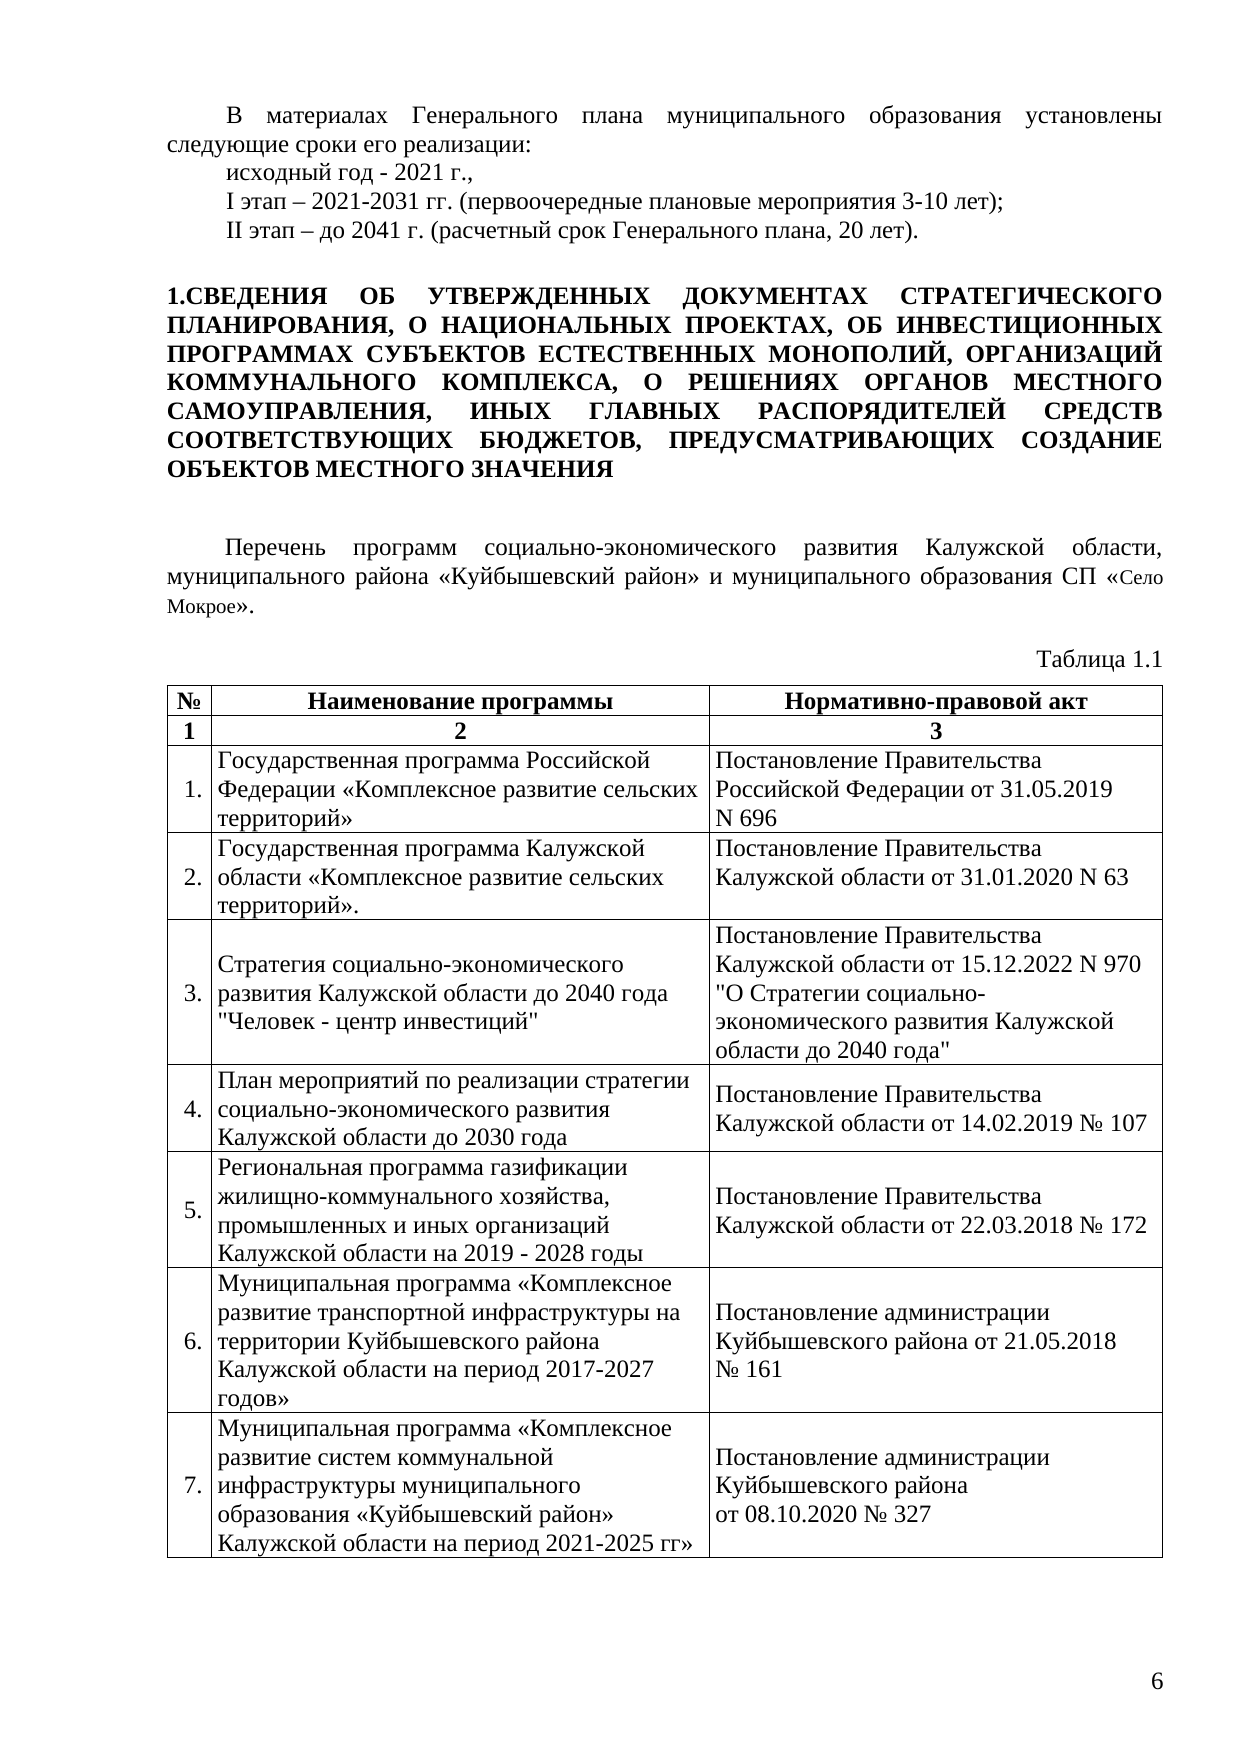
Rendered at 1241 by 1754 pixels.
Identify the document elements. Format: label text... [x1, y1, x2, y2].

table_cell Стратегия социально-экономического развития Калужской области до 2040 года "Человек - центр инвестиций" [212, 920, 709, 1064]
table_cell Муниципальная программа «Комплексное развитие систем коммунальной инфраструктуры муниципального образования «Куйбышевский район» Калужской области на период 2021-2025 гг» [212, 1413, 709, 1557]
table_header № [168, 686, 211, 715]
table_cell Постановление Правительства Калужской области от 22.03.2018 № 172 [710, 1152, 1162, 1267]
table_cell Постановление Правительства Калужской области от 31.01.2020 N 63 [710, 833, 1162, 919]
table_cell [168, 1065, 211, 1151]
table_cell [168, 1413, 211, 1557]
table_cell [168, 920, 211, 1064]
table_cell План мероприятий по реализации стратегии социально-экономического развития Калужской области до 2030 года [212, 1065, 709, 1151]
table_cell Муниципальная программа «Комплексное развитие транспортной инфраструктуры на территории Куйбышевского района Калужской области на период 2017-2027 годов» [212, 1268, 709, 1412]
table_cell 1 [168, 716, 211, 744]
table_cell Региональная программа газификации жилищно-коммунального хозяйства, промышленных и иных организаций Калужской области на 2019 - 2028 годы [212, 1152, 709, 1267]
table_header Наименование программы [212, 686, 709, 715]
table_cell Государственная программа Калужской области «Комплексное развитие сельских территорий». [212, 833, 709, 919]
table_cell 3 [710, 716, 1162, 744]
subtitle 1.Сведения об утвержденных документах стратегического планирования, о национальных проектах, об инвестиционных программах субъектов естественных монополий, организаций коммунального комплекса, о решениях органов местного самоуправления, иных главных распорядителей средств соответствующих бюджетов, предусматривающих создание объектов местного значения [167, 281, 1163, 482]
text В материалах Генерального плана муниципального образования установлены следующие сроки его реализации: [167, 100, 1163, 157]
table_cell Постановление администрации Куйбышевского района от 21.05.2018 № 161 [710, 1268, 1162, 1412]
table_header Нормативно-правовой акт [710, 686, 1162, 715]
text II этап – до 2041 г. (расчетный срок Генерального плана, 20 лет). [167, 215, 1163, 244]
table_cell Государственная программа Российской Федерации «Комплексное развитие сельских территорий» [212, 746, 709, 832]
table_cell [168, 1152, 211, 1267]
text I этап – 2021-2031 гг. (первоочередные плановые мероприятия 3-10 лет); [167, 186, 1163, 215]
subtitle Таблица 1.1 [167, 644, 1163, 672]
text исходный год - 2021 г., [167, 157, 1163, 186]
table_cell Постановление Правительства Калужской области от 14.02.2019 № 107 [710, 1065, 1162, 1151]
table_cell [168, 746, 211, 832]
text Перечень программ социально-экономического развития Калужской области, муниципального района «Куйбышевский район» и муниципального образования СП «Село Мокрое». [167, 532, 1163, 619]
table_cell [168, 833, 211, 919]
table_cell Постановление Правительства Российской Федерации от 31.05.2019 N 696 [710, 746, 1162, 832]
table_cell [168, 1268, 211, 1412]
table_cell 2 [212, 716, 709, 744]
table_cell Постановление Правительства Калужской области от 15.12.2022 N 970 "О Стратегии социально-экономического развития Калужской области до 2040 года" [710, 920, 1162, 1064]
table_cell Постановление администрации Куйбышевского района от 08.10.2020 № 327 [710, 1413, 1162, 1557]
